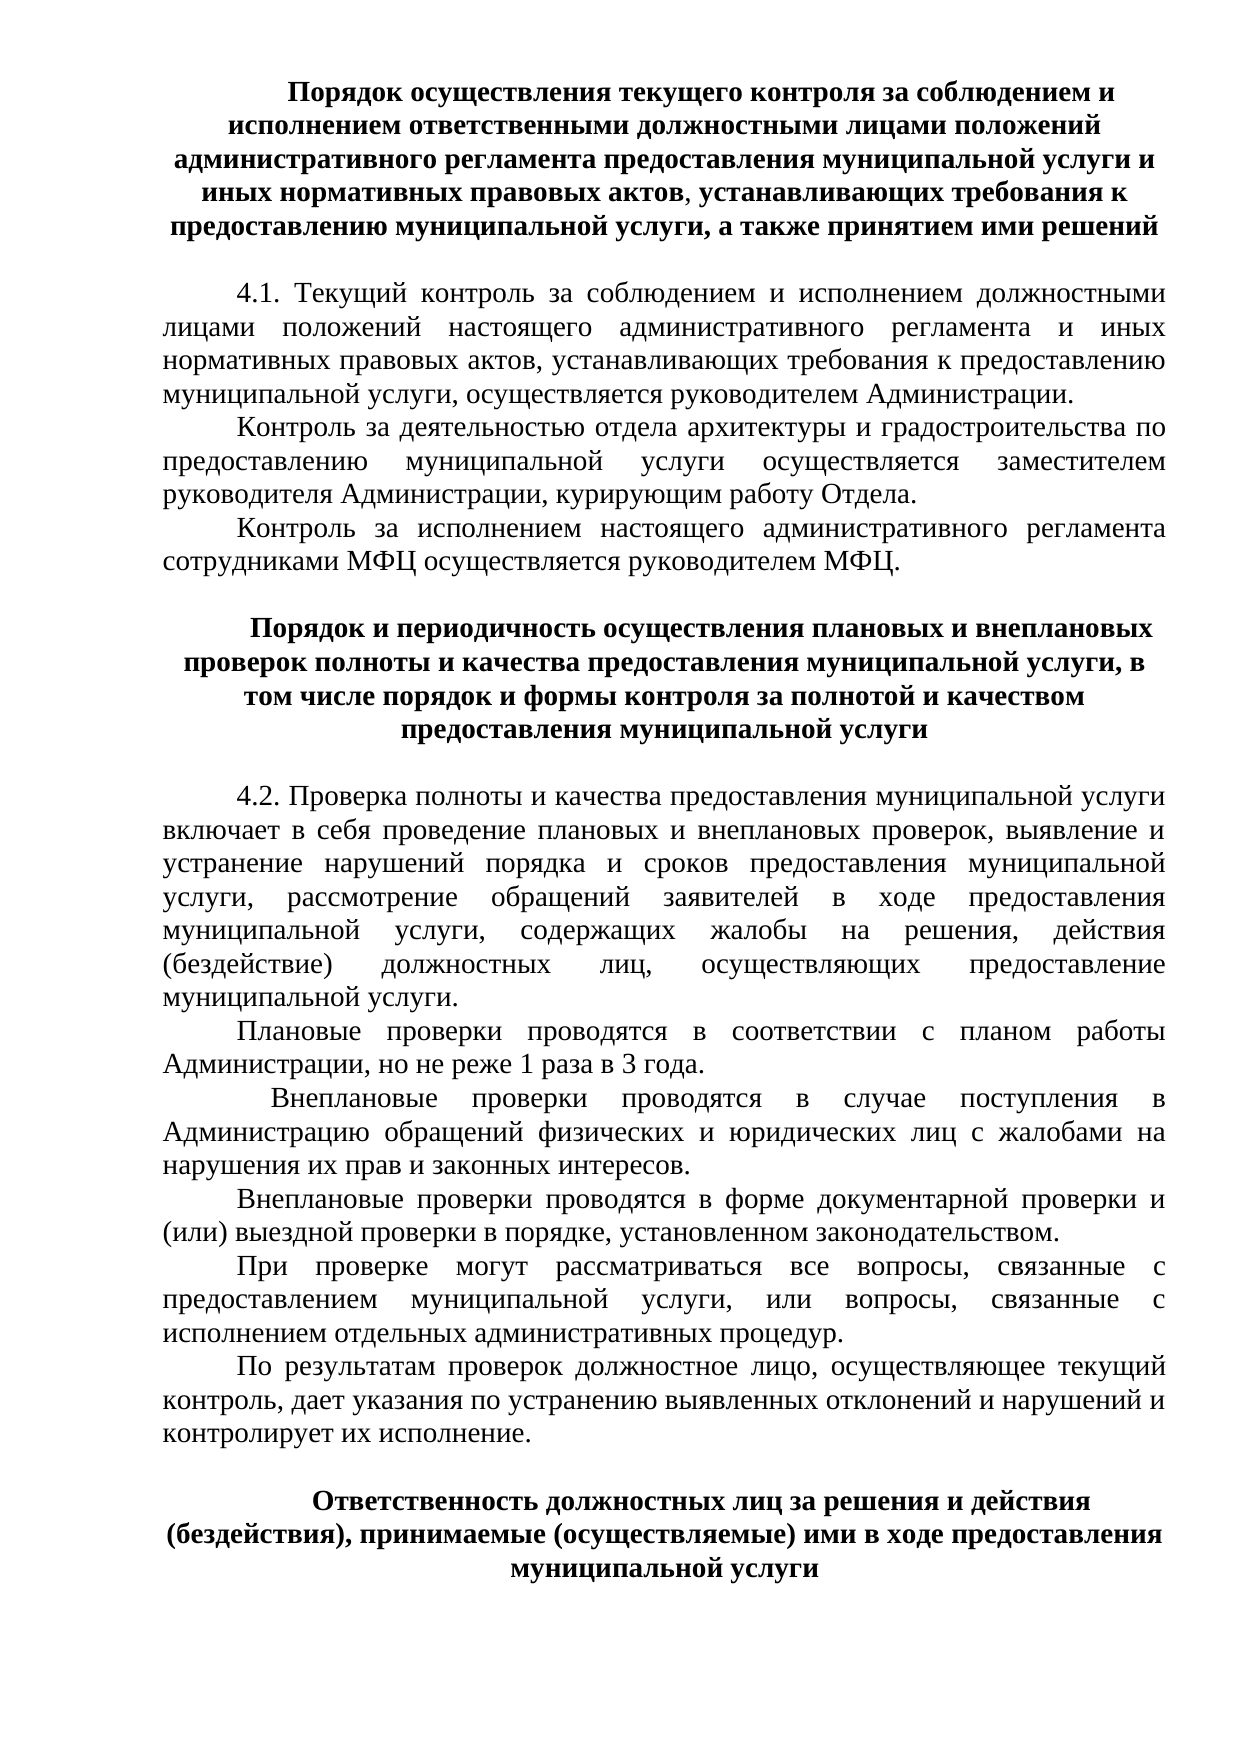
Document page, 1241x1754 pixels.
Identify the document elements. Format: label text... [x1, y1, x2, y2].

text Внеплановые проверки проводятся в случае поступления в Администрацию обращений физических и юридических лиц с жалобами на нарушения их прав и законных интересов. [162, 1080, 1167, 1181]
text 4.1. Текущий контроль за соблюдением и исполнением должностными лицами положений настоящего административного регламента и иных нормативных правовых актов, устанавливающих требования к предоставлению муниципальной услуги, осуществляется руководителем Администрации. [162, 275, 1167, 409]
text Плановые проверки проводятся в соответствии с планом работы Администрации, но не реже 1 раза в 3 года. [162, 1013, 1167, 1080]
text Контроль за исполнением настоящего административного регламента сотрудниками МФЦ осуществляется руководителем МФЦ. [162, 510, 1167, 577]
text Порядок и периодичность осуществления плановых и внеплановых проверок полноты и качества предоставления муниципальной услуги, в том числе порядок и формы контроля за полнотой и качеством предоставления муниципальной услуги [162, 611, 1167, 745]
text Порядок осуществления текущего контроля за соблюдением и исполнением ответственными должностными лицами положений административного регламента предоставления муниципальной услуги и иных нормативных правовых актов, устанавливающих требования к предоставлению муниципальной услуги, а также принятием ими решений [162, 74, 1167, 242]
text По результатам проверок должностное лицо, осуществляющее текущий контроль, дает указания по устранению выявленных отклонений и нарушений и контролирует их исполнение. [162, 1348, 1167, 1449]
text При проверке могут рассматриваться все вопросы, связанные с предоставлением муниципальной услуги, или вопросы, связанные с исполнением отдельных административных процедур. [162, 1248, 1167, 1348]
text 4.2. Проверка полноты и качества предоставления муниципальной услуги включает в себя проведение плановых и внеплановых проверок, выявление и устранение нарушений порядка и сроков предоставления муниципальной услуги, рассмотрение обращений заявителей в ходе предоставления муниципальной услуги, содержащих жалобы на решения, действия (бездействие) должностных лиц, осуществляющих предоставление муниципальной услуги. [162, 778, 1167, 1013]
text Контроль за деятельностью отдела архитектуры и градостроительства по предоставлению муниципальной услуги осуществляется заместителем руководителя Администрации, курирующим работу Отдела. [162, 409, 1167, 510]
text Ответственность должностных лиц за решения и действия (бездействия), принимаемые (осуществляемые) ими в ходе предоставления муниципальной услуги [162, 1483, 1167, 1583]
text Внеплановые проверки проводятся в форме документарной проверки и (или) выездной проверки в порядке, установленном законодательством. [162, 1181, 1167, 1248]
